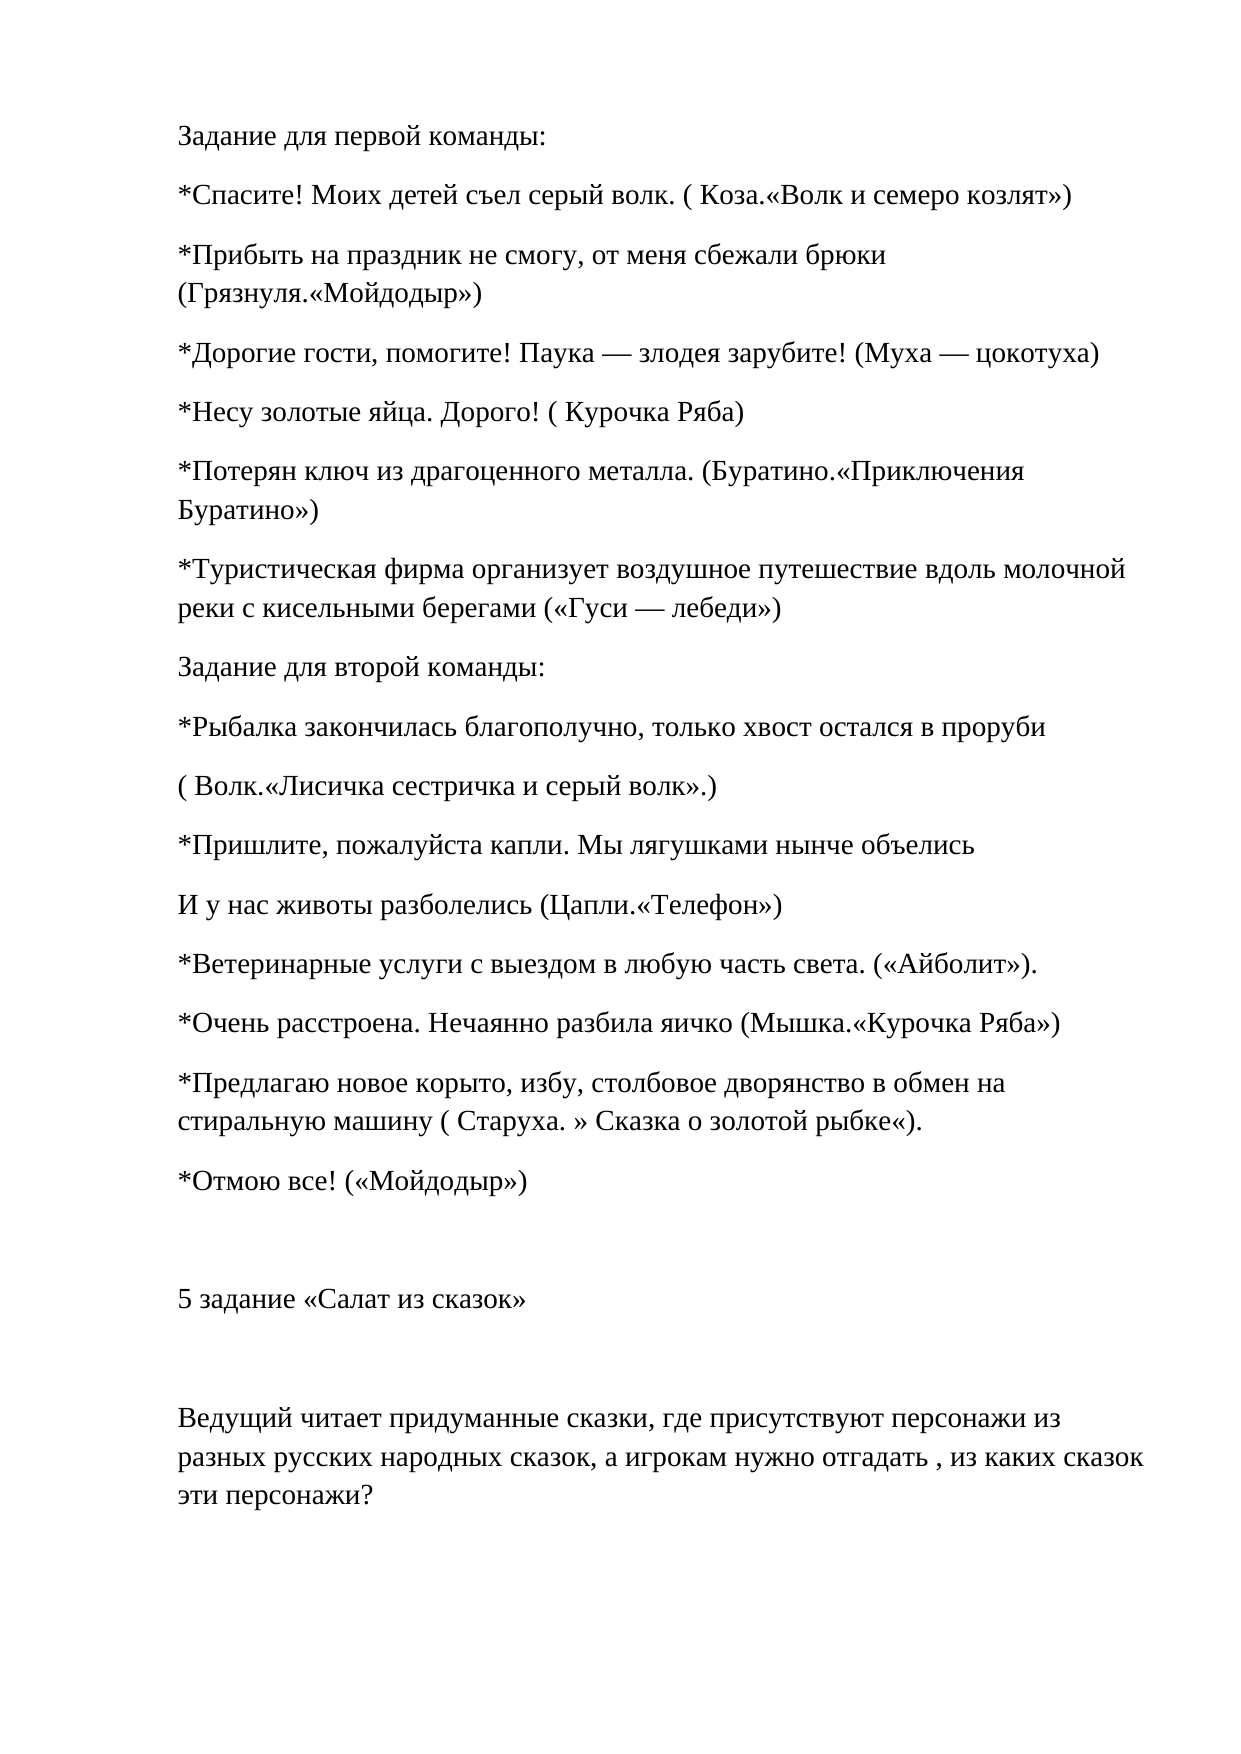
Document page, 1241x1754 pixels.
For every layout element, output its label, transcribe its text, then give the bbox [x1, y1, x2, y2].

text 5 задание «Салат из сказок» [177, 1282, 1152, 1315]
text Задание для второй команды: [177, 649, 1152, 683]
text *Спасите! Моих детей съел серый волк. ( Коза.«Волк и семеро козлят») [177, 177, 1152, 211]
text Задание для первой команды: [177, 118, 1152, 152]
text *Потерян ключ из драгоценного металла. (Буратино.«Приключения Буратино») [177, 453, 1152, 526]
text ( Волк.«Лисичка сестричка и серый волк».) [177, 768, 1152, 802]
text *Прибыть на праздник не смогу, от меня сбежали брюки (Грязнуля.«Мойдодыр») [177, 237, 1152, 309]
text *Очень расстроена. Нечаянно разбила яичко (Мышка.«Курочка Ряба») [177, 1006, 1152, 1039]
text *Ветеринарные услуги с выездом в любую часть света. («Айболит»). [177, 946, 1152, 980]
text *Отмою все! («Мойдодыр») [177, 1163, 1152, 1196]
text Ведущий читает придуманные сказки, где присутствуют персонажи из разных русских народных сказок, а игрокам нужно отгадать , из каких сказок эти персонажи? [177, 1400, 1152, 1511]
text *Пришлите, пожалуйста капли. Мы лягушками нынче объелись [177, 827, 1152, 861]
text *Несу золотые яйца. Дорого! ( Курочка Ряба) [177, 394, 1152, 428]
text *Туристическая фирма организует воздушное путешествие вдоль молочной реки с кисельными берегами («Гуси — лебеди») [177, 551, 1152, 623]
text *Предлагаю новое корыто, избу, столбовое дворянство в обмен на стиральную машину ( Старуха. » Сказка о золотой рыбке«). [177, 1065, 1152, 1137]
text *Дорогие гости, помогите! Паука — злодея зарубите! (Муха — цокотуха) [177, 335, 1152, 368]
text *Рыбалка закончилась благополучно, только хвост остался в проруби [177, 709, 1152, 742]
text И у нас животы разболелись (Цапли.«Телефон») [177, 887, 1152, 920]
